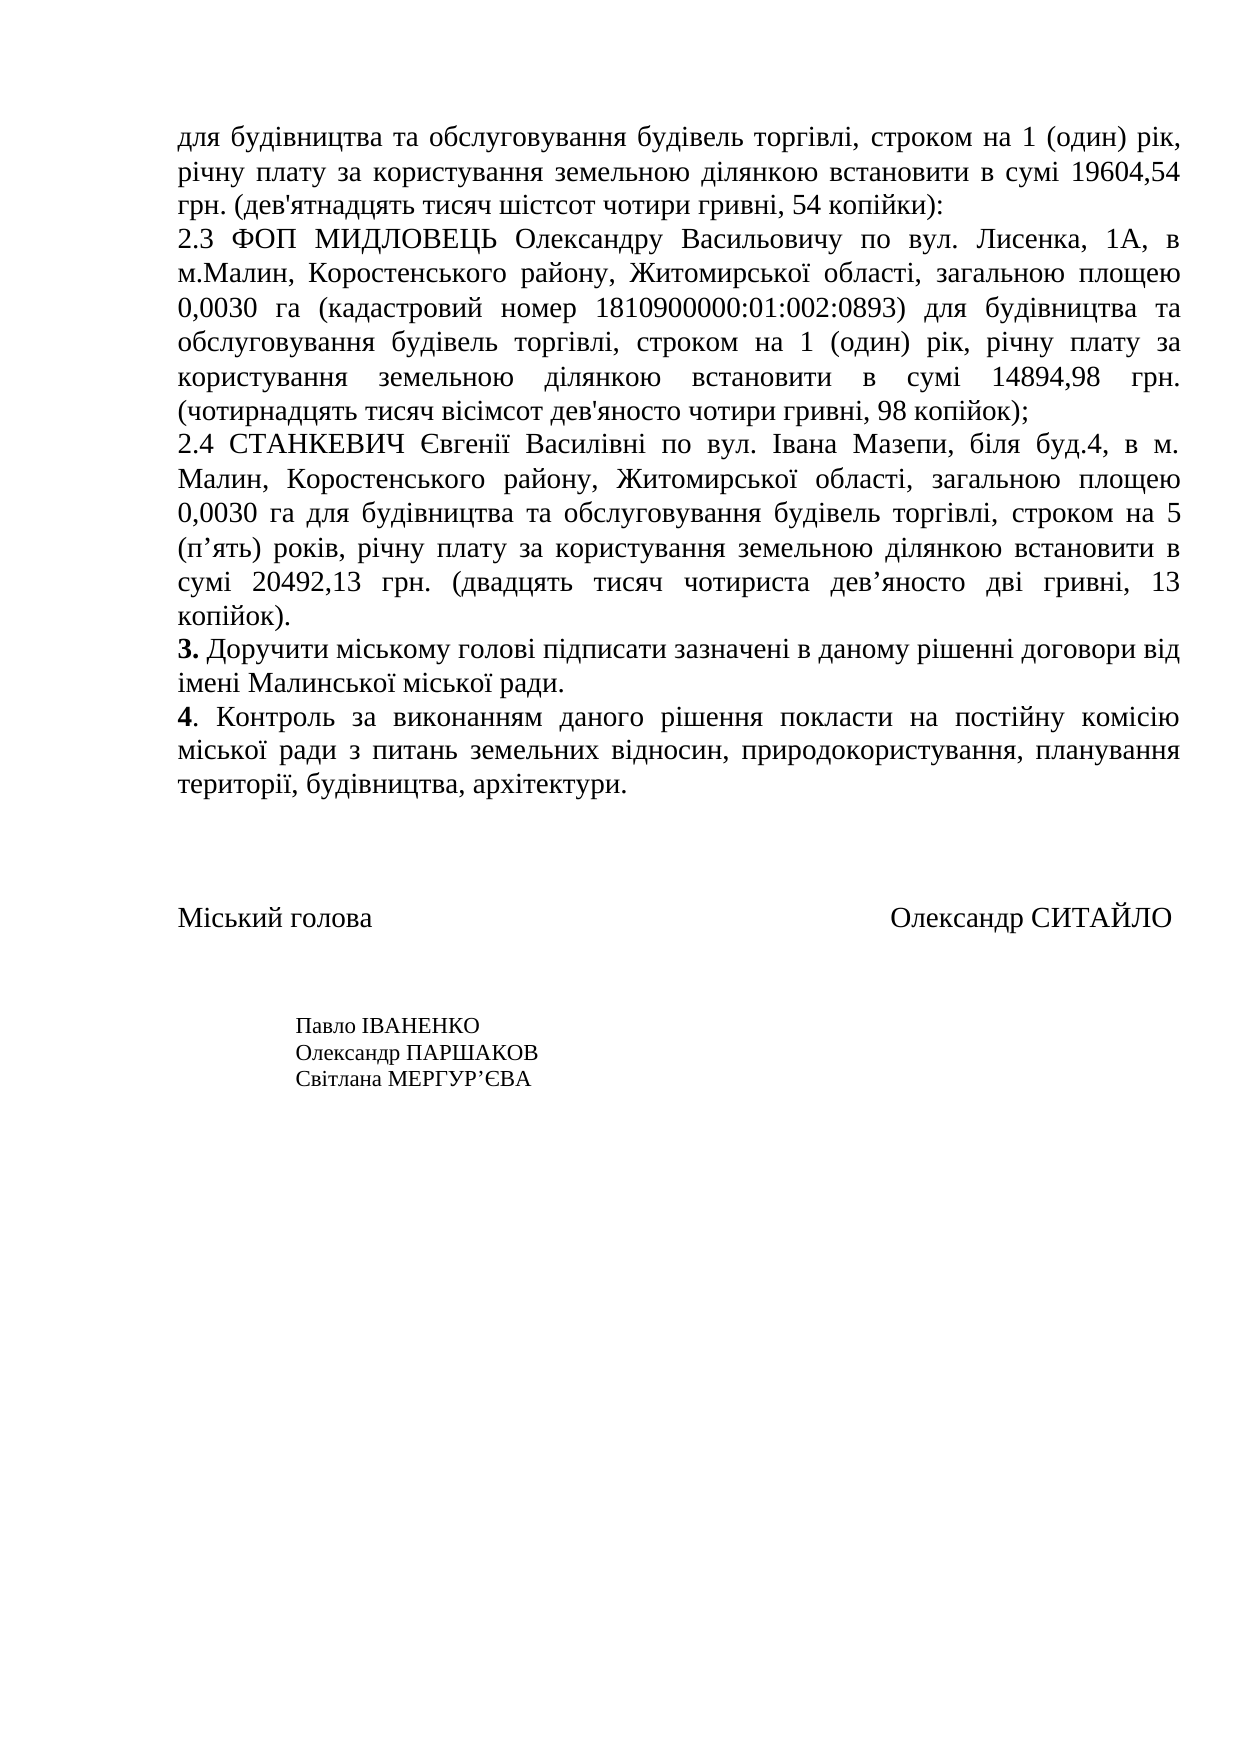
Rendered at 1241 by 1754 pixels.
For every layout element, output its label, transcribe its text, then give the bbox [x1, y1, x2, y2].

text Олександр ПАРШАКОВ [295, 1039, 1181, 1065]
text Павло ІВАНЕНКО [295, 1013, 1181, 1039]
text 3. Доручити міському голові підписати зазначені в даному рішенні договори від імені Малинської міської ради. [177, 632, 1181, 699]
text Міський голова Олександр СИТАЙЛО [177, 900, 1181, 933]
text 4. Контроль за виконанням даного рішення покласти на постійну комісію міської ради з питань земельних відносин, природокористування, планування території, будівництва, архітектури. [177, 699, 1181, 799]
text Світлана МЕРГУР’ЄВА [295, 1065, 1181, 1092]
text 2.4 СТАНКЕВИЧ Євгенії Василівні по вул. Івана Мазепи, біля буд.4, в м. Малин, Коростенського району, Житомирської області, загальною площею 0,0030 га для будівництва та обслуговування будівель торгівлі, строком на 5 (п’ять) років, річну плату за користування земельною ділянкою встановити в сумі 20492,13 грн. (двадцять тисяч чотириста дев’яносто дві гривні, 13 копійок). [177, 426, 1181, 632]
text 2.3 ФОП МИДЛОВЕЦЬ Олександру Васильовичу по вул. Лисенка, 1А, в м.Малин, Коростенського району, Житомирської області, загальною площею 0,0030 га (кадастровий номер 1810900000:01:002:0893) для будівництва та обслуговування будівель торгівлі, строком на 1 (один) рік, річну плату за користування земельною ділянкою встановити в сумі 14894,98 грн. (чотирнадцять тисяч вісімсот дев'яносто чотири гривні, 98 копійок); [177, 221, 1181, 426]
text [177, 118, 1181, 221]
